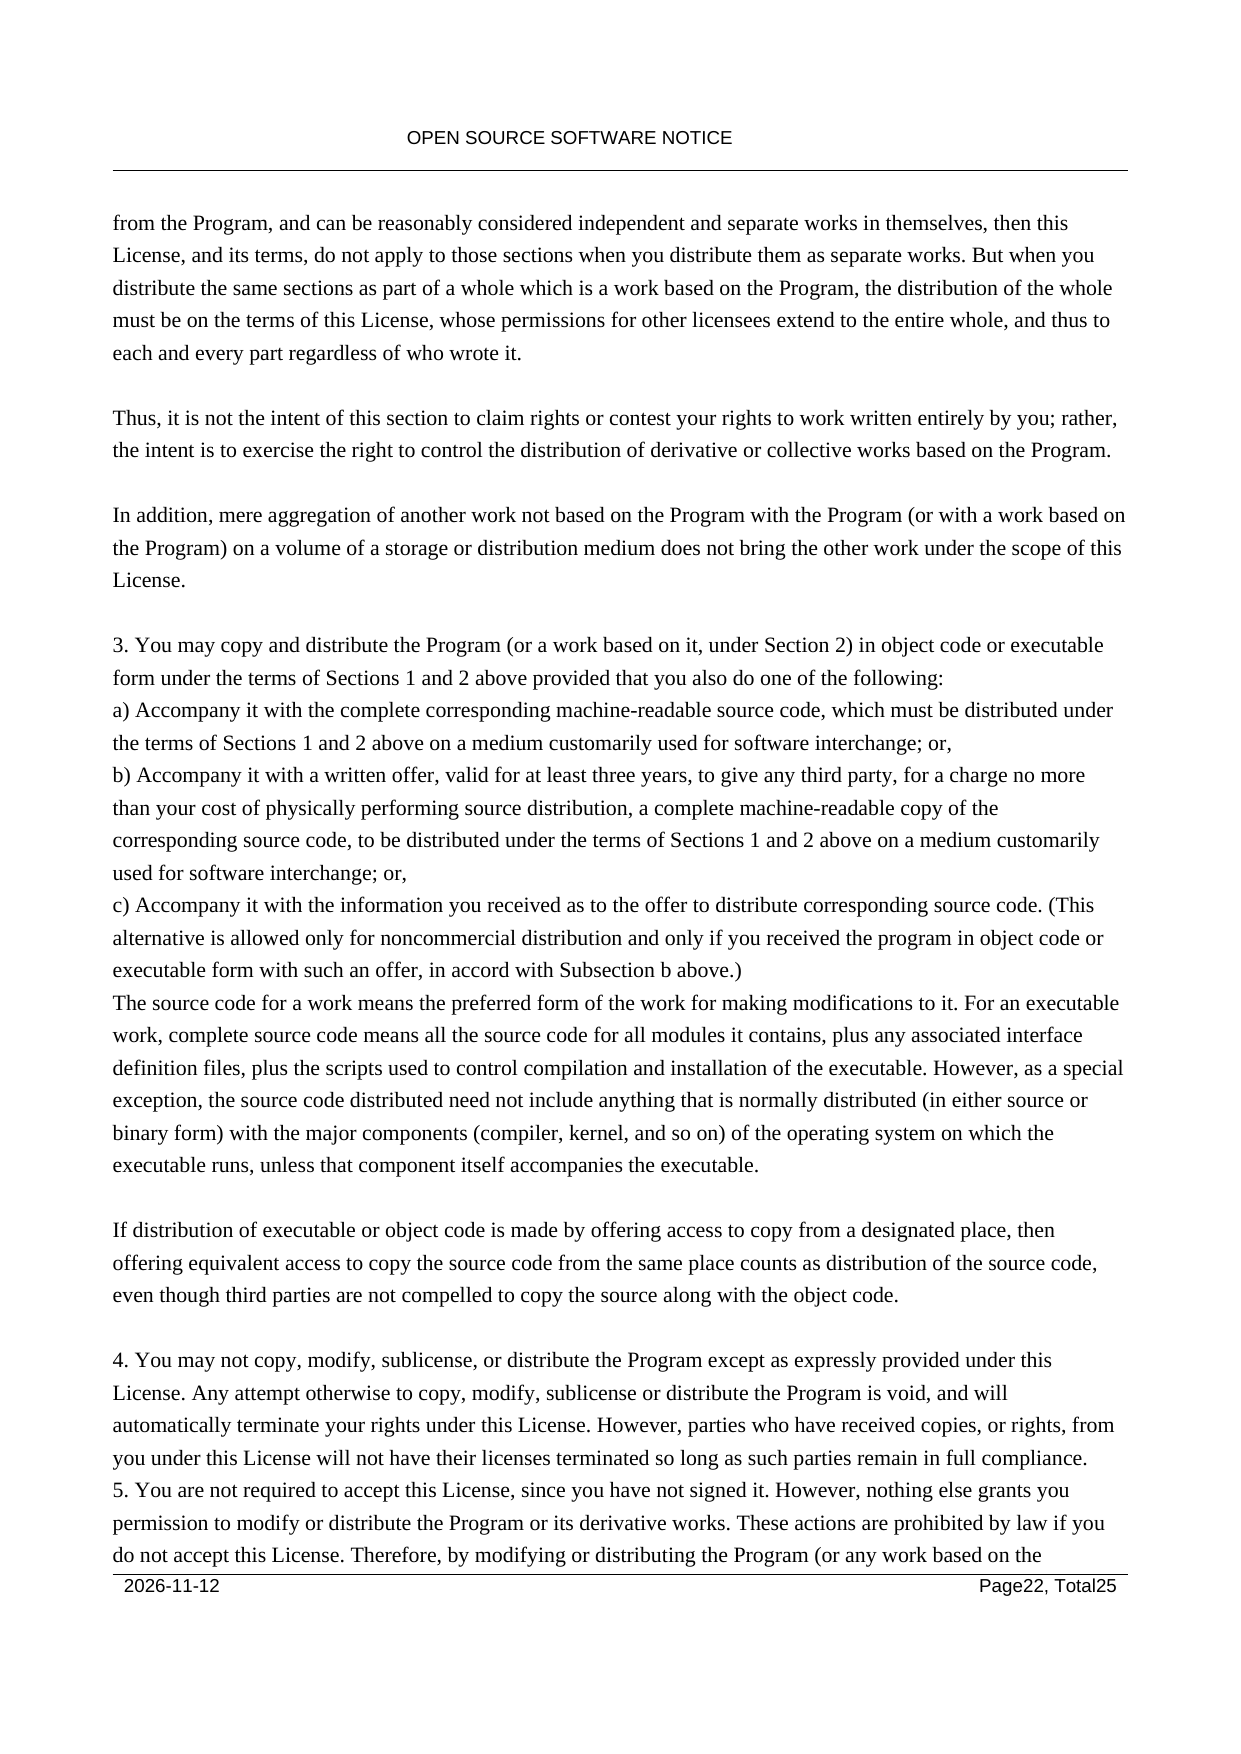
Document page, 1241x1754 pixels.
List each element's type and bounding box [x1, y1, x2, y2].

text [112, 206, 1128, 1571]
